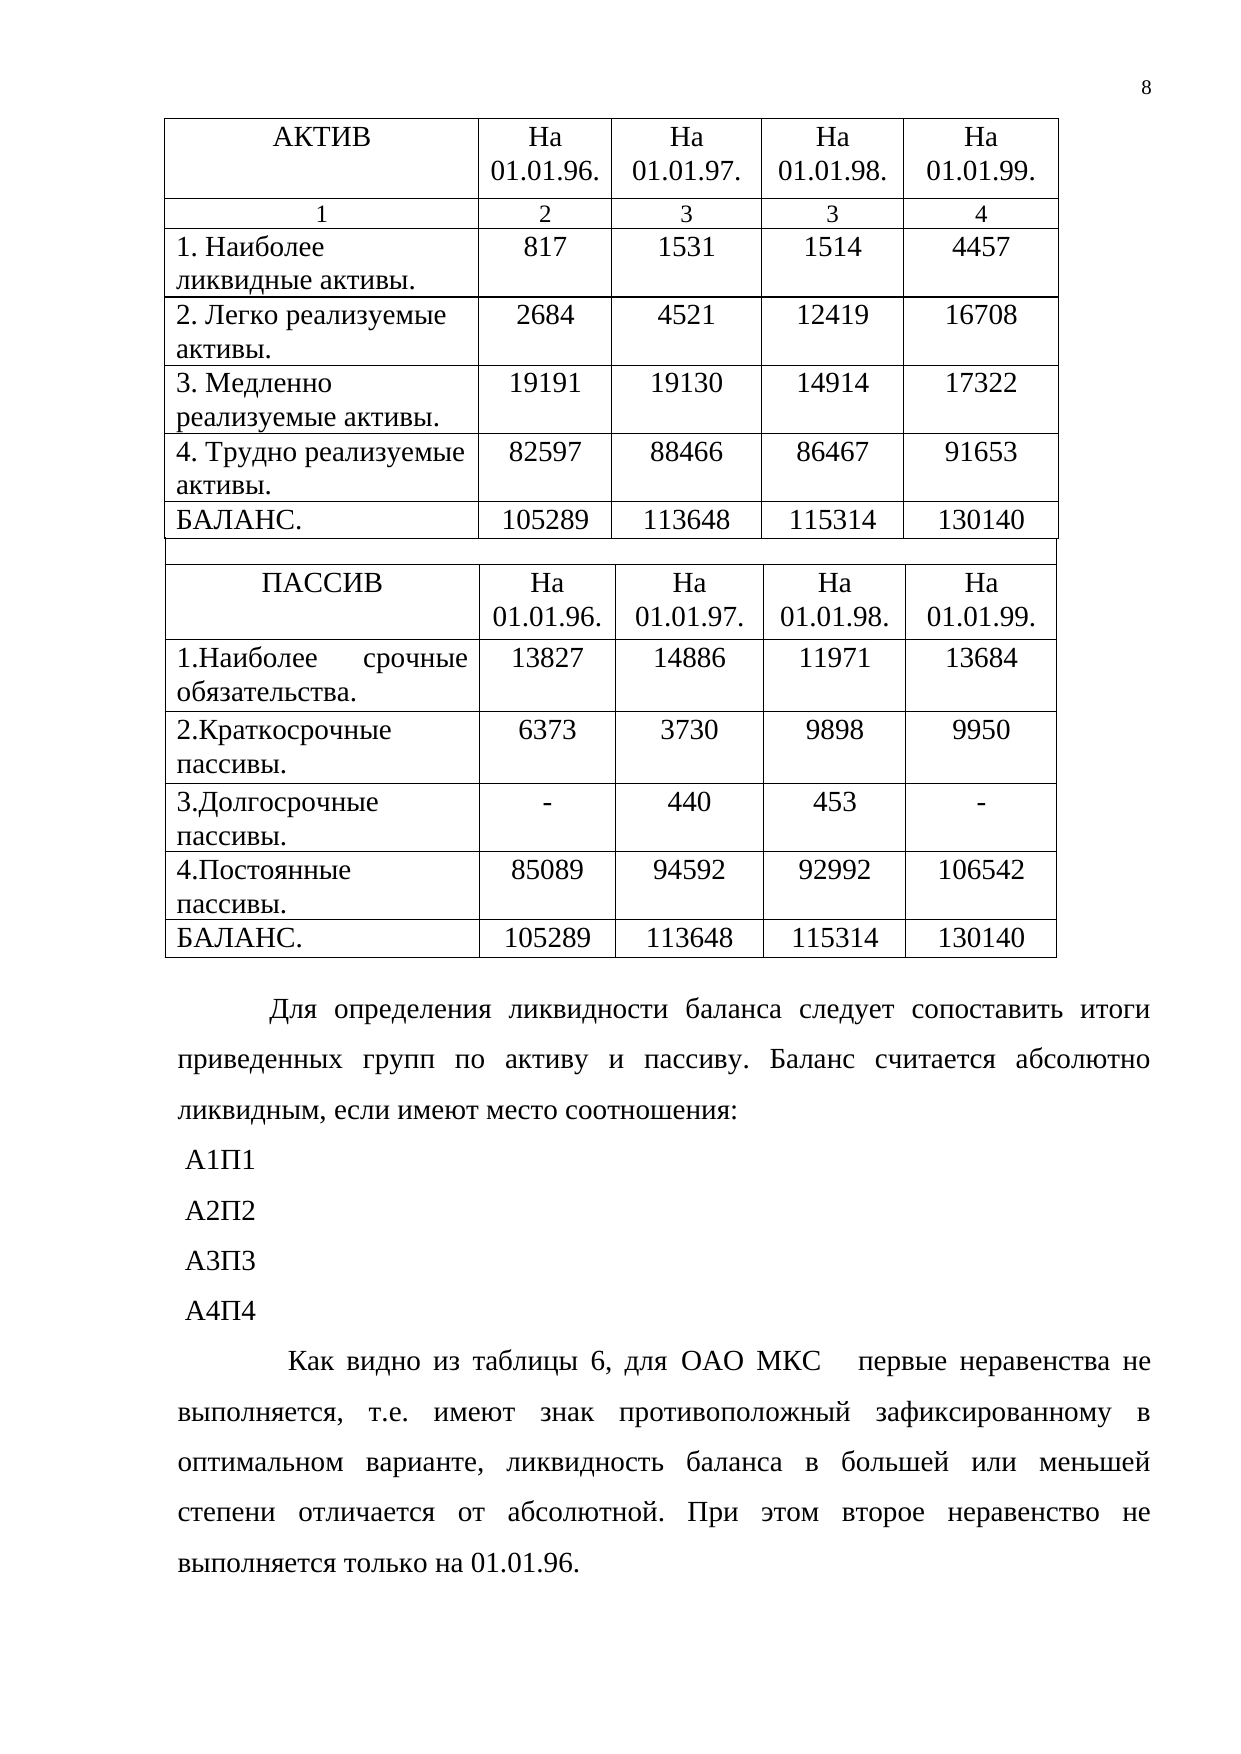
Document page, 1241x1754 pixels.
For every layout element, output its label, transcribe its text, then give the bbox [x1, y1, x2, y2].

table_cell 6373 [480, 712, 615, 783]
table_cell 94592 [616, 852, 763, 919]
table_cell 115314 [762, 502, 903, 538]
table_header актив [165, 119, 478, 198]
table_cell 14886 [616, 640, 763, 711]
table_cell 12419 [762, 298, 903, 364]
table_cell 2.краткосрочные пассивы. [166, 712, 479, 783]
table_header На 01.01.96. [479, 119, 611, 198]
table_cell 14914 [762, 366, 903, 433]
table_cell 86467 [762, 434, 903, 501]
table_header на 01.01.98. [762, 119, 903, 198]
text А3П3 [177, 1243, 1152, 1276]
table_cell - [906, 784, 1056, 851]
table_cell На 01.01.99. [906, 565, 1056, 639]
table_cell 4457 [904, 229, 1058, 296]
table_cell 105289 [480, 920, 615, 957]
table_cell 130140 [904, 502, 1058, 538]
table_cell 3730 [616, 712, 763, 783]
table_cell 2684 [479, 298, 611, 364]
table_cell 17322 [904, 366, 1058, 433]
table_cell 1. наиболее ликвидные активы. [165, 229, 478, 296]
table_header на 01.01.99. [904, 119, 1058, 198]
table_cell 817 [479, 229, 611, 296]
table_cell На 01.01.98. [764, 565, 905, 639]
table_cell 85089 [480, 852, 615, 919]
table_cell баланс. [166, 920, 479, 957]
table_cell - [480, 784, 615, 851]
table_cell 91653 [904, 434, 1058, 501]
table_cell 1531 [612, 229, 761, 296]
table_cell 2 [479, 199, 611, 228]
text А2П2 [177, 1193, 1152, 1226]
table_cell 4521 [612, 298, 761, 364]
table_cell 3. медленно реализуемые активы. [165, 366, 478, 433]
table_cell 1514 [762, 229, 903, 296]
table_cell 3 [762, 199, 903, 228]
text А4П4 [177, 1293, 1152, 1327]
table_cell 13827 [480, 640, 615, 711]
table_cell 453 [764, 784, 905, 851]
text Для определения ликвидности баланса следует сопоставить итоги приведенных групп по активу и пассиву. Баланс считается абсолютно ликвидным, если имеют место соотношения: [177, 991, 1152, 1126]
table_cell 4. трудно реализуемые активы. [165, 434, 478, 501]
table_cell На 01.01.96. [480, 565, 615, 639]
table_cell 4.постоянные пассивы. [166, 852, 479, 919]
table_cell 9950 [906, 712, 1056, 783]
table_cell 88466 [612, 434, 761, 501]
table_cell 19130 [612, 366, 761, 433]
table_cell пассив [166, 565, 479, 639]
table_cell 16708 [904, 298, 1058, 364]
table_cell 9898 [764, 712, 905, 783]
table_cell 1.наиболее срочные обязательства. [166, 640, 479, 711]
table_cell 13684 [906, 640, 1056, 711]
table_cell 106542 [906, 852, 1056, 919]
table_cell 105289 [479, 502, 611, 538]
table_cell 113648 [616, 920, 763, 957]
table_cell 3.долгосрочные пассивы. [166, 784, 479, 851]
table_cell баланс. [165, 502, 478, 538]
table_cell 113648 [612, 502, 761, 538]
table_cell 1 [165, 199, 478, 228]
table_header на 01.01.97. [612, 119, 761, 198]
table_cell [166, 539, 1056, 564]
table_cell 82597 [479, 434, 611, 501]
table_cell 2. легко реализуемые активы. [165, 298, 478, 364]
table_cell 4 [904, 199, 1058, 228]
table_cell 11971 [764, 640, 905, 711]
table_cell 19191 [479, 366, 611, 433]
table_cell 3 [612, 199, 761, 228]
text А1П1 [177, 1142, 1152, 1176]
text Как видно из таблицы 6, для оАО мкс первые неравенства не выполняется, т.е. имеют знак противоположный зафиксированному в оптимальном варианте, ликвидность баланса в большей или меньшей степени отличается от абсолютной. При этом второе неравенство не выполняется только на 01.01.96. [177, 1343, 1152, 1578]
table_cell На 01.01.97. [616, 565, 763, 639]
table_cell 115314 [764, 920, 905, 957]
table_cell 92992 [764, 852, 905, 919]
table_cell 440 [616, 784, 763, 851]
table_cell 130140 [906, 920, 1056, 957]
